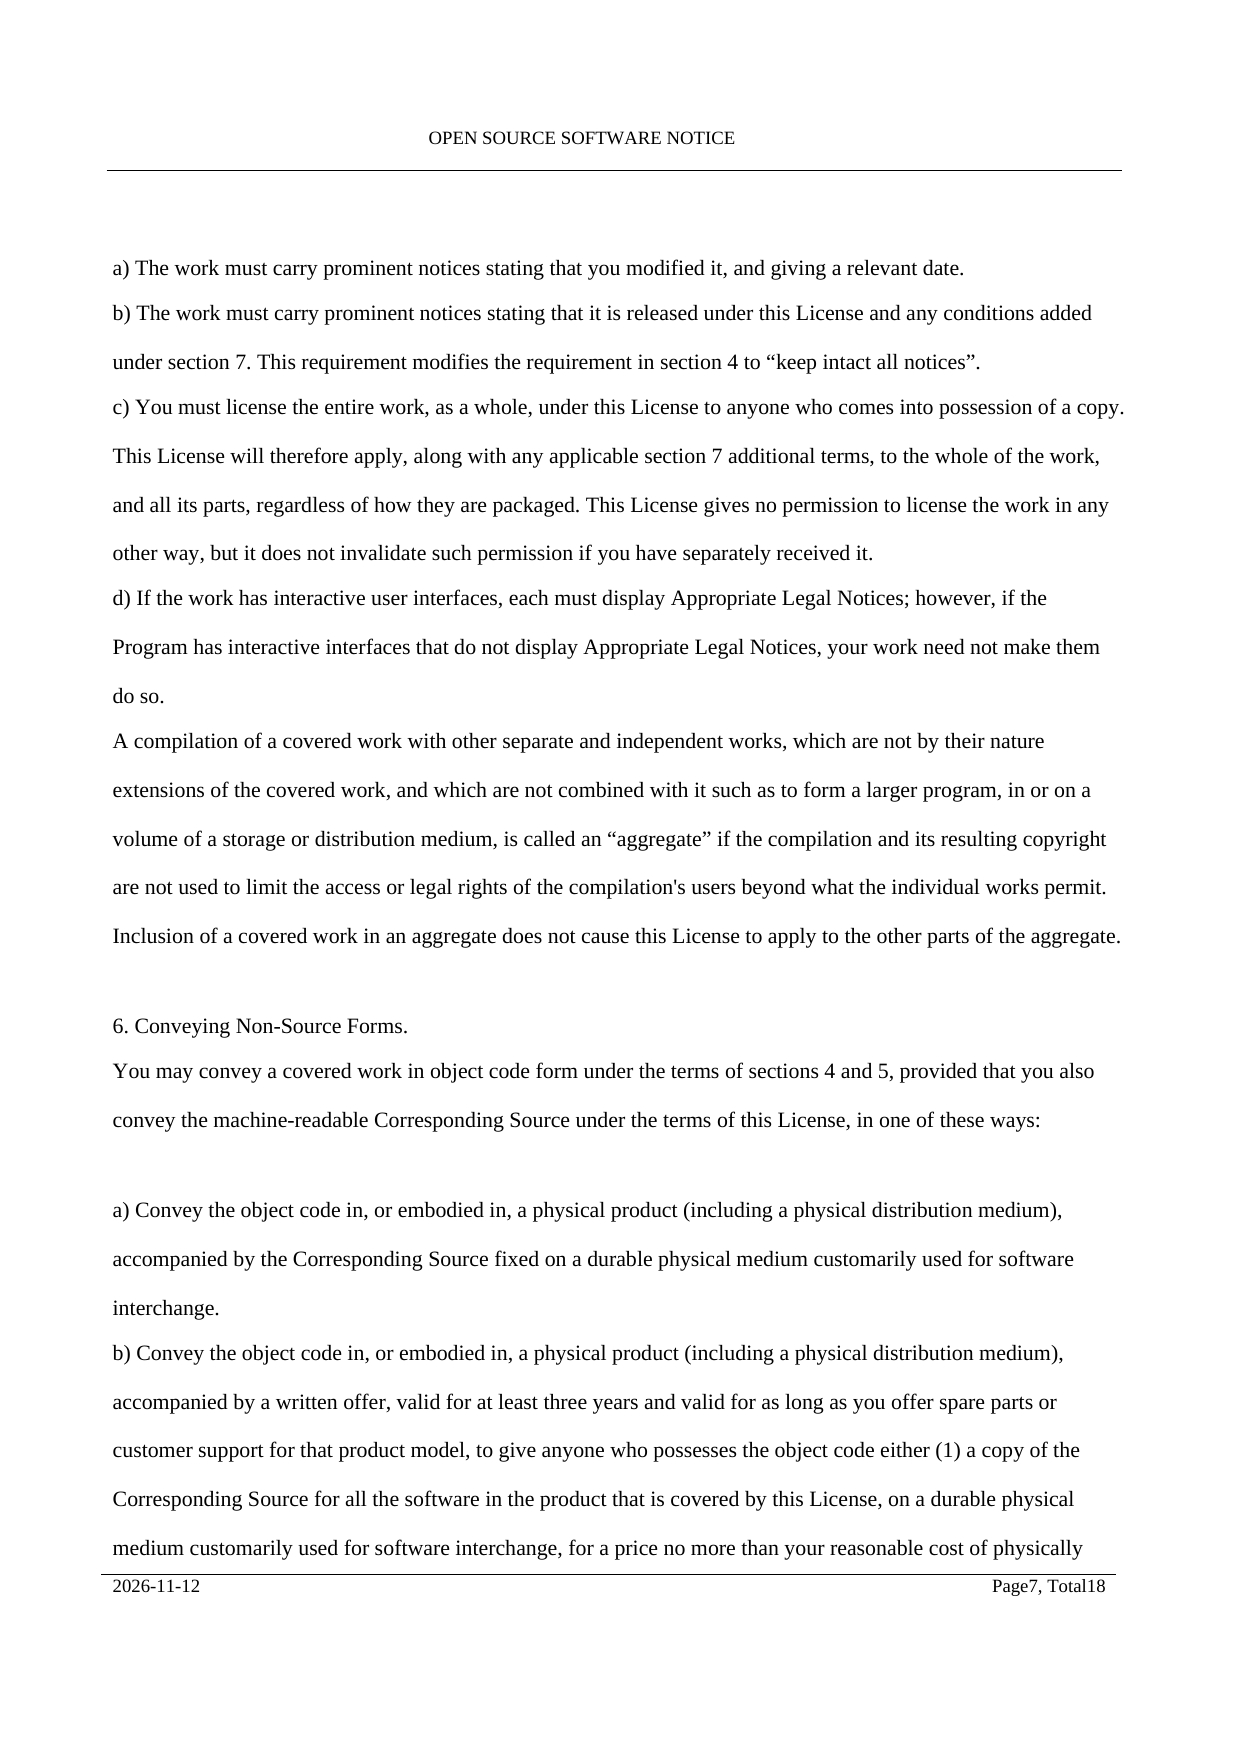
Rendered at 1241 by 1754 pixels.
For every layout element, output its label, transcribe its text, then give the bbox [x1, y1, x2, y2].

text c) You must license the entire work, as a whole, under this License to anyone who comes into possession of a copy. This License will therefore apply, along with any applicable section 7 additional terms, to the whole of the work, and all its parts, regardless of how they are packaged. This License gives no permission to license the work in any other way, but it does not invalidate such permission if you have separately received it. [112, 390, 1128, 569]
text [112, 1336, 1128, 1564]
text You may convey a covered work in object code form under the terms of sections 4 and 5, provided that you also convey the machine-readable Corresponding Source under the terms of this License, in one of these ways: [112, 1055, 1128, 1136]
text A compilation of a covered work with other separate and independent works, which are not by their nature extensions of the covered work, and which are not combined with it such as to form a larger program, in or on a volume of a storage or distribution medium, is called an “aggregate” if the compilation and its resulting copyright are not used to limit the access or legal rights of the compilation's users beyond what the individual works permit. Inclusion of a covered work in an aggregate does not cause this License to apply to the other parts of the aggregate. [112, 724, 1128, 952]
text b) The work must carry prominent notices stating that it is released under this License and any conditions added under section 7. This requirement modifies the requirement in section 4 to “keep intact all notices”. [112, 297, 1128, 378]
text a) The work must carry prominent notices stating that you modified it, and giving a relevant date. [112, 251, 1128, 284]
text a) Convey the object code in, or embodied in, a physical product (including a physical distribution medium), accompanied by the Corresponding Source fixed on a durable physical medium customarily used for software interchange. [112, 1194, 1128, 1324]
text 6. Conveying Non-Source Forms. [112, 1009, 1128, 1042]
text d) If the work has interactive user interfaces, each must display Appropriate Legal Notices; however, if the Program has interactive interfaces that do not display Appropriate Legal Notices, your work need not make them do so. [112, 582, 1128, 712]
